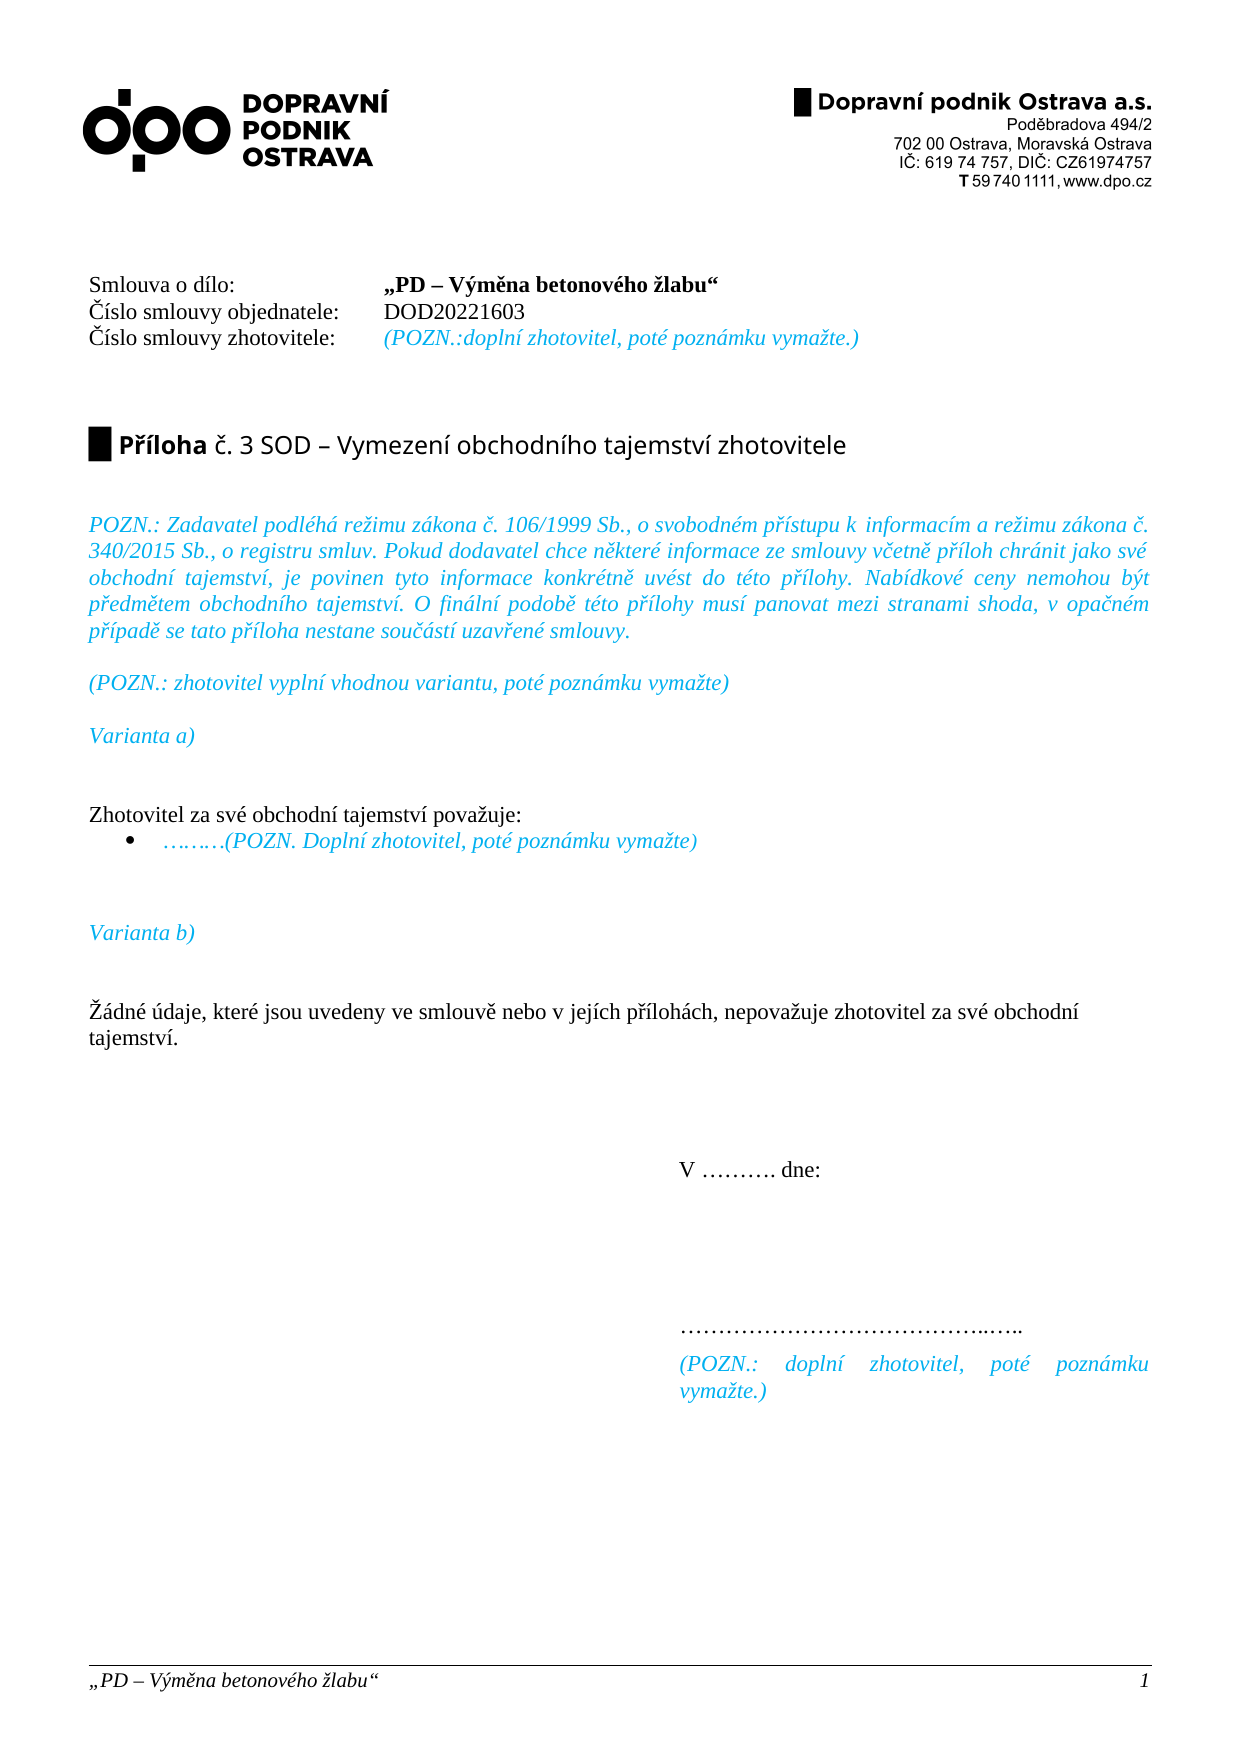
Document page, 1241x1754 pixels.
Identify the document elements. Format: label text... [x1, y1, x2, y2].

text Žádné údaje, které jsou uvedeny ve smlouvě nebo v jejích přílohách, nepovažuje zhotovitel za své obchodní tajemství. [89, 998, 1152, 1051]
text …………………………………..….. [89, 1312, 1152, 1338]
picture [794, 88, 1152, 190]
text (POZN.: zhotovitel vyplní vhodnou variantu, poté poznámku vymažte) [89, 669, 1152, 696]
text POZN.: Zadavatel podléhá režimu zákona č. 106/1999 Sb., o svobodném přístupu k informacím a režimu zákona č. 340/2015 Sb., o registru smluv. Pokud dodavatel chce některé informace ze smlouvy včetně příloh chránit jako své obchodní tajemství, je povinen tyto informace konkrétně uvést do této přílohy. Nabídkové ceny nemohou být předmětem obchodního tajemství. O finální podobě této přílohy musí panovat mezi stranami shoda, v opačném případě se tato příloha nestane součástí uzavřené smlouvy. [89, 511, 1152, 643]
text V ………. dne: [89, 1156, 1152, 1183]
subtitle Příloha č. 3 SOD – Vymezení obchodního tajemství zhotovitele [89, 426, 1152, 461]
list ………(POZN. Doplní zhotovitel, poté poznámku vymažte) [126, 827, 1152, 854]
text Varianta a) [89, 722, 1152, 748]
picture [122, 549, 128, 558]
text Číslo smlouvy objednatele: DOD20221603 [89, 298, 1152, 324]
text Smlouva o dílo: „PD – Výměna betonového žlabu“ [89, 272, 1152, 298]
text Číslo smlouvy zhotovitele: (POZN.:doplní zhotovitel, poté poznámku vymažte.) [89, 324, 1152, 351]
text Varianta b) [89, 919, 1152, 945]
picture [82, 89, 390, 172]
text Zhotovitel za své obchodní tajemství považuje: [89, 801, 1152, 827]
text (POZN.: doplní zhotovitel, poté poznámku vymažte.) [89, 1351, 1152, 1403]
